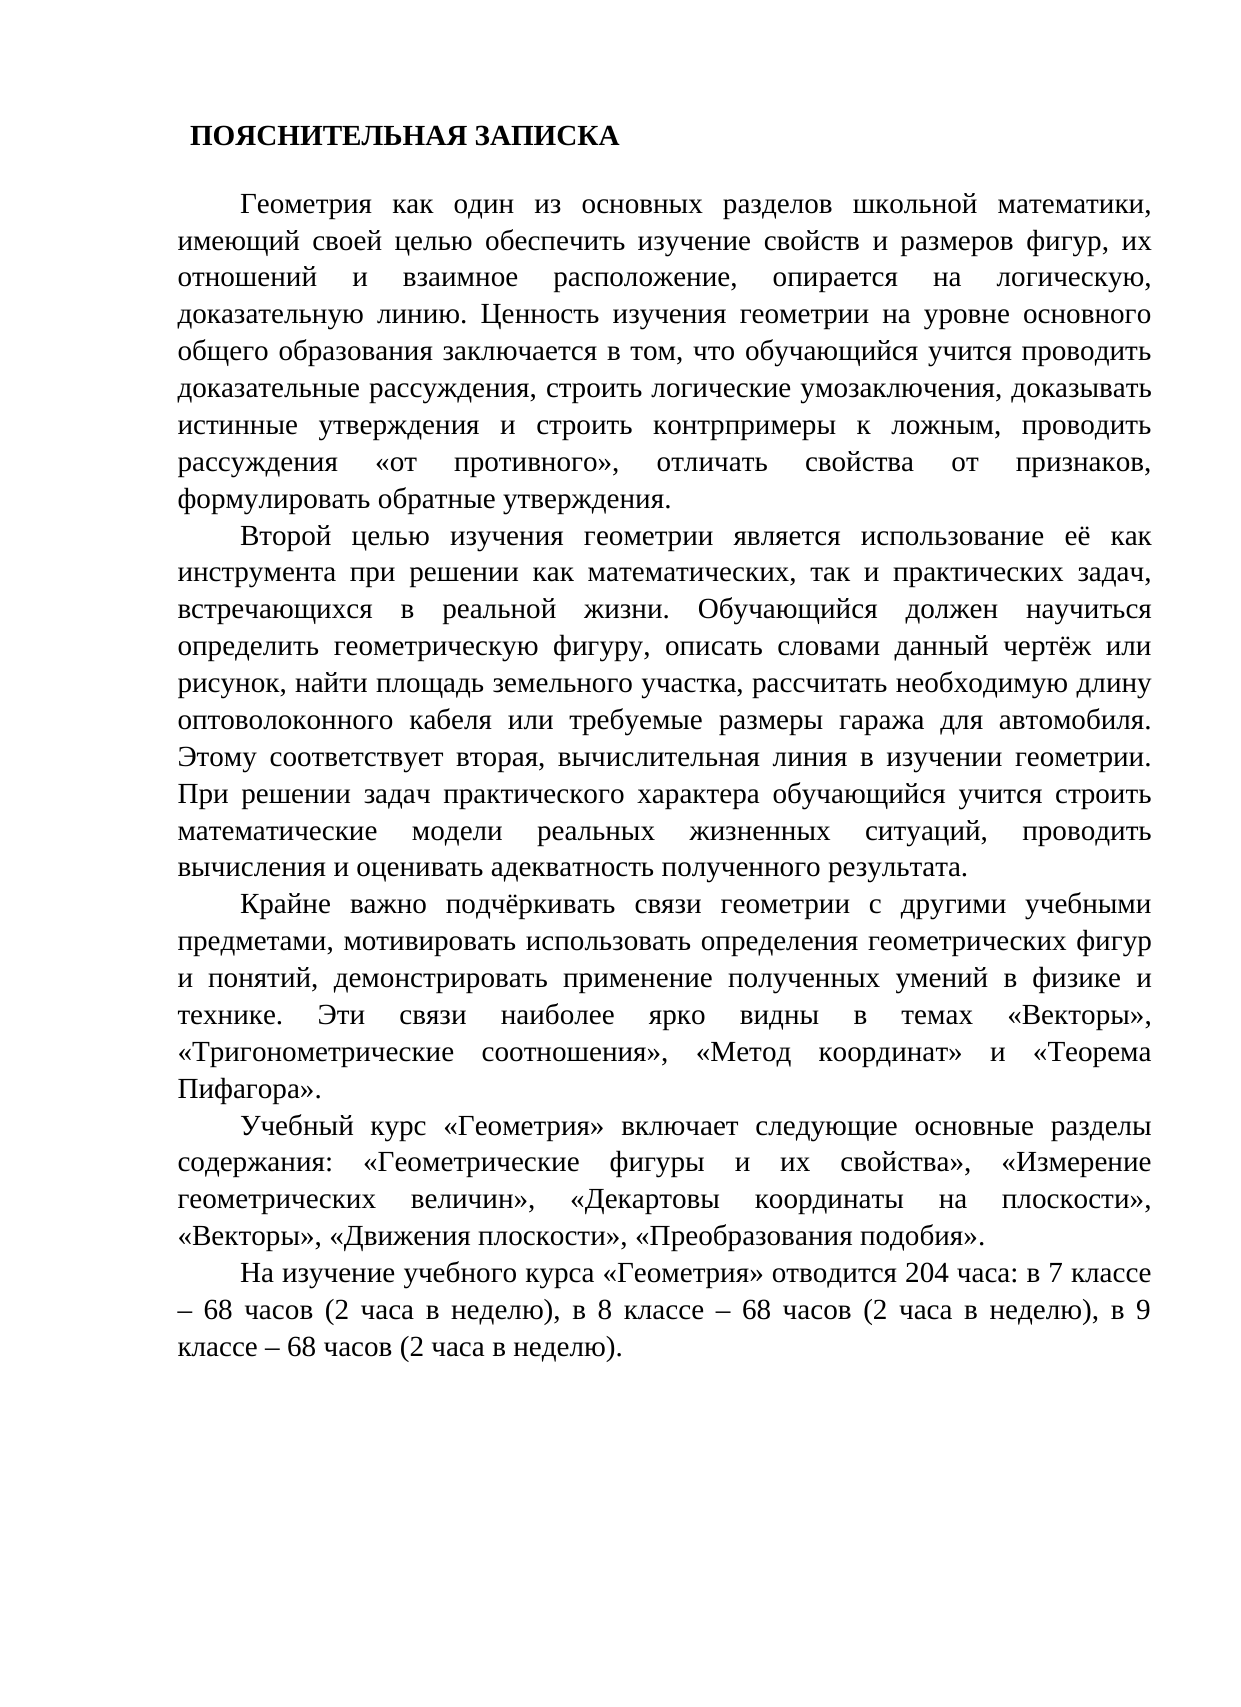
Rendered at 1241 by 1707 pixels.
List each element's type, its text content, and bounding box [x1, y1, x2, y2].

text ‌На изучение учебного курса «Геометрия» отводится 204 часа: в 7 классе – 68 часов (2 часа в неделю), в 8 классе – 68 часов (2 часа в неделю), в 9 классе – 68 часов (2 часа в неделю).‌‌ [177, 1255, 1152, 1362]
text Учебный курс «Геометрия» включает следующие основные разделы содержания: «Геометрические фигуры и их свойства», «Измерение геометрических величин», «Декартовы координаты на плоскости», «Векторы», «Движения плоскости», «Преобразования подобия». [177, 1108, 1152, 1252]
text Геометрия как один из основных разделов школьной математики, имеющий своей целью обеспечить изучение свойств и размеров фигур, их отношений и взаимное расположение, опирается на логическую, доказательную линию. Ценность изучения геометрии на уровне основного общего образования заключается в том, что обучающийся учится проводить доказательные рассуждения, строить логические умозаключения, доказывать истинные утверждения и строить контрпримеры к ложным, проводить рассуждения «от противного», отличать свойства от признаков, формулировать обратные утверждения. [177, 186, 1152, 514]
text ПОЯСНИТЕЛЬНАЯ ЗАПИСКА [190, 118, 1152, 152]
text Второй целью изучения геометрии является использование её как инструмента при решении как математических, так и практических задач, встречающихся в реальной жизни. Обучающийся должен научиться определить геометрическую фигуру, описать словами данный чертёж или рисунок, найти площадь земельного участка, рассчитать необходимую длину оптоволоконного кабеля или требуемые размеры гаража для автомобиля. Этому соответствует вторая, вычислительная линия в изучении геометрии. При решении задач практического характера обучающийся учится строить математические модели реальных жизненных ситуаций, проводить вычисления и оценивать адекватность полученного результата. [177, 518, 1152, 883]
text Крайне важно подчёркивать связи геометрии с другими учебными предметами, мотивировать использовать определения геометрических фигур и понятий, демонстрировать применение полученных умений в физике и технике. Эти связи наиболее ярко видны в темах «Векторы», «Тригонометрические соотношения», «Метод координат» и «Теорема Пифагора». [177, 886, 1152, 1104]
